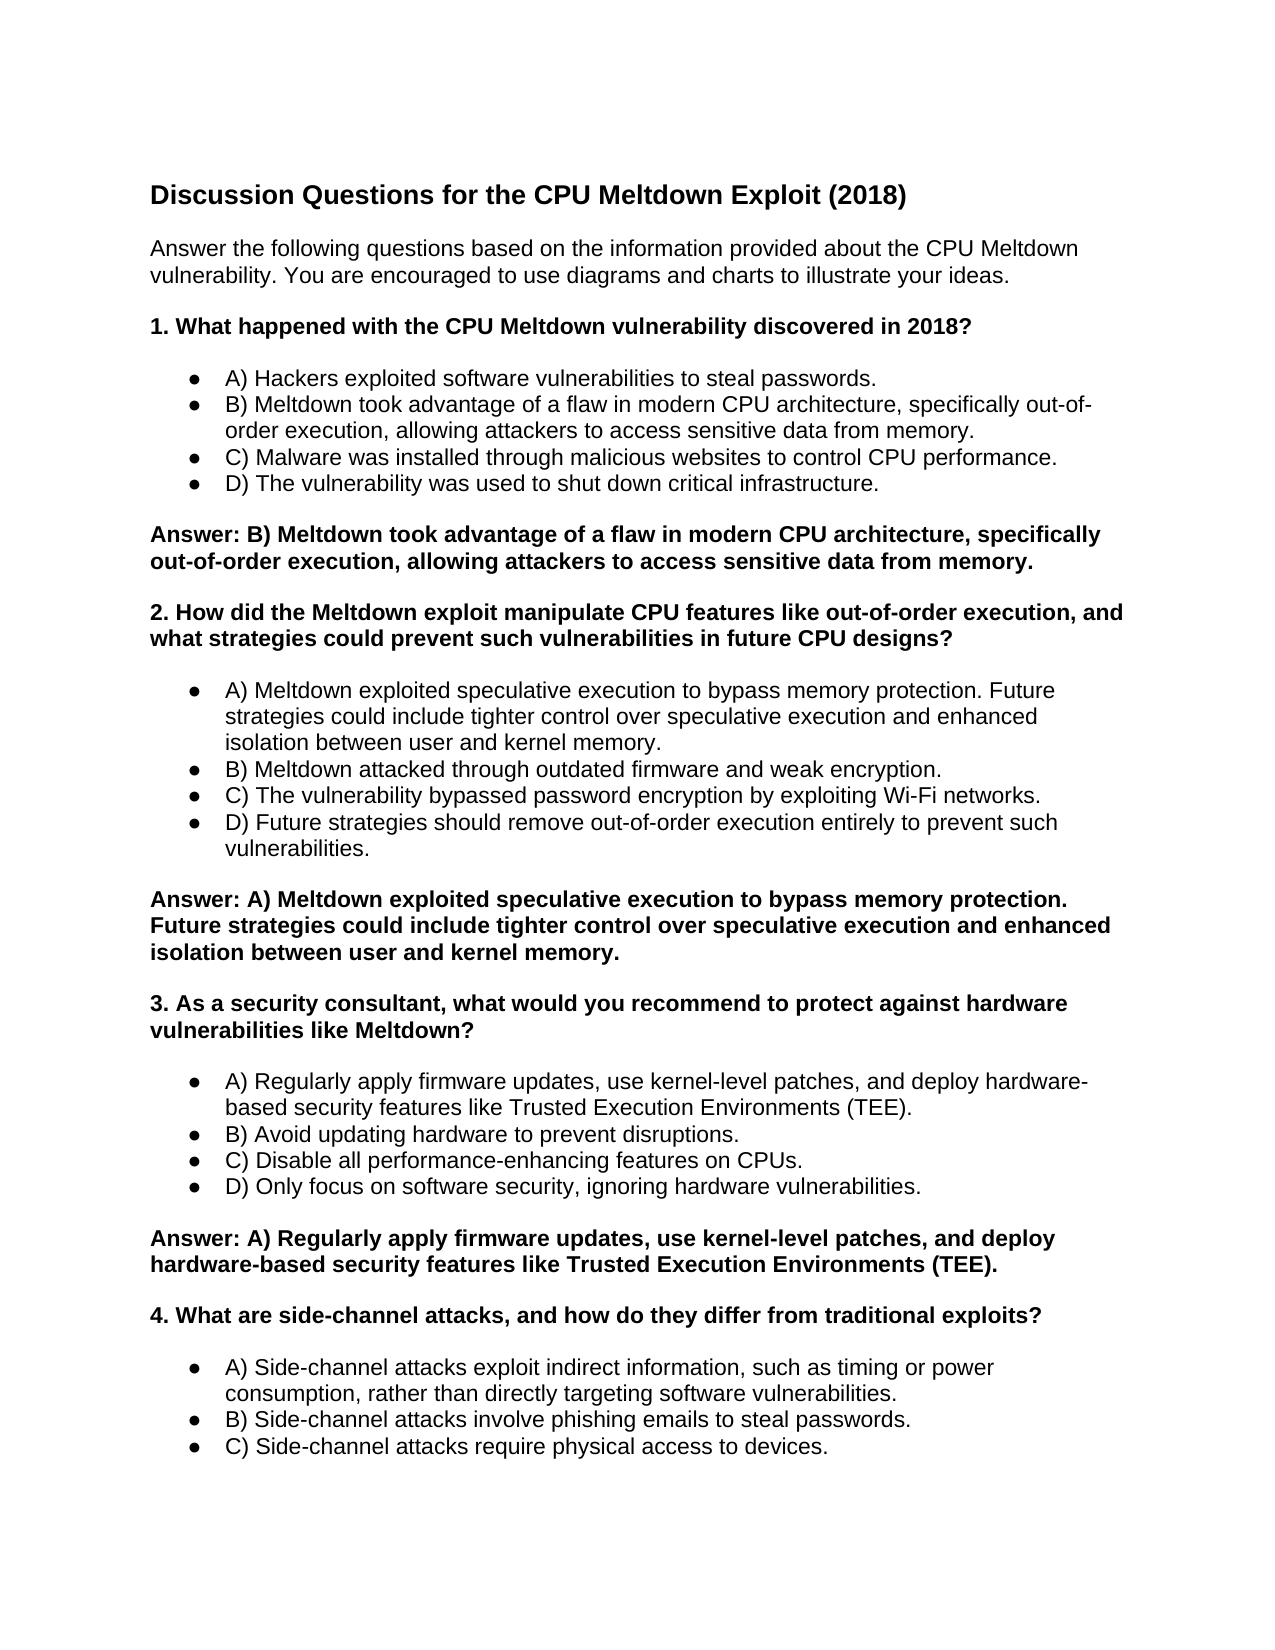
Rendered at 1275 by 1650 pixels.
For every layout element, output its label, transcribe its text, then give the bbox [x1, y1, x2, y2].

list D) The vulnerability was used to shut down critical infrastructure. [187, 470, 1125, 496]
list A) Regularly apply firmware updates, use kernel-level patches, and deploy hardware-based security features like Trusted Execution Environments (TEE). [187, 1068, 1125, 1121]
text 3. As a security consultant, what would you recommend to protect against hardware vulnerabilities like Meltdown? [150, 990, 1125, 1043]
list C) Side-channel attacks require physical access to devices. [187, 1433, 1125, 1459]
text 2. How did the Meltdown exploit manipulate CPU features like out-of-order execution, and what strategies could prevent such vulnerabilities in future CPU designs? [150, 599, 1125, 652]
list A) Side-channel attacks exploit indirect information, such as timing or power consumption, rather than directly targeting software vulnerabilities. [187, 1354, 1125, 1406]
text Answer: B) Meltdown took advantage of a flaw in modern CPU architecture, specifically out-of-order execution, allowing attackers to access sensitive data from memory. [150, 521, 1125, 574]
list B) Side-channel attacks involve phishing emails to steal passwords. [187, 1406, 1125, 1433]
list A) Meltdown exploited speculative execution to bypass memory protection. Future strategies could include tighter control over speculative execution and enhanced isolation between user and kernel memory. [187, 677, 1125, 756]
list C) Disable all performance-enhancing features on CPUs. [187, 1147, 1125, 1173]
list A) Hackers exploited software vulnerabilities to steal passwords. [187, 364, 1125, 391]
text 1. What happened with the CPU Meltdown vulnerability discovered in 2018? [150, 313, 1125, 339]
list D) Future strategies should remove out-of-order execution entirely to prevent such vulnerabilities. [187, 808, 1125, 861]
text Answer: A) Regularly apply firmware updates, use kernel-level patches, and deploy hardware-based security features like Trusted Execution Environments (TEE). [150, 1225, 1125, 1277]
list C) Malware was installed through malicious websites to control CPU performance. [187, 443, 1125, 470]
text 4. What are side-channel attacks, and how do they differ from traditional exploits? [150, 1302, 1125, 1329]
text Answer the following questions based on the information provided about the CPU Meltdown vulnerability. You are encouraged to use diagrams and charts to illustrate your ideas. [150, 235, 1125, 288]
subtitle Discussion Questions for the CPU Meltdown Exploit (2018) [150, 179, 1125, 210]
list C) The vulnerability bypassed password encryption by exploiting Wi-Fi networks. [187, 782, 1125, 808]
text Answer: A) Meltdown exploited speculative execution to bypass memory protection. Future strategies could include tighter control over speculative execution and enhanced isolation between user and kernel memory. [150, 886, 1125, 965]
list D) Only focus on software security, ignoring hardware vulnerabilities. [187, 1173, 1125, 1200]
list B) Meltdown took advantage of a flaw in modern CPU architecture, specifically out-of-order execution, allowing attackers to access sensitive data from memory. [187, 391, 1125, 443]
list B) Meltdown attacked through outdated firmware and weak encryption. [187, 756, 1125, 782]
list B) Avoid updating hardware to prevent disruptions. [187, 1121, 1125, 1147]
